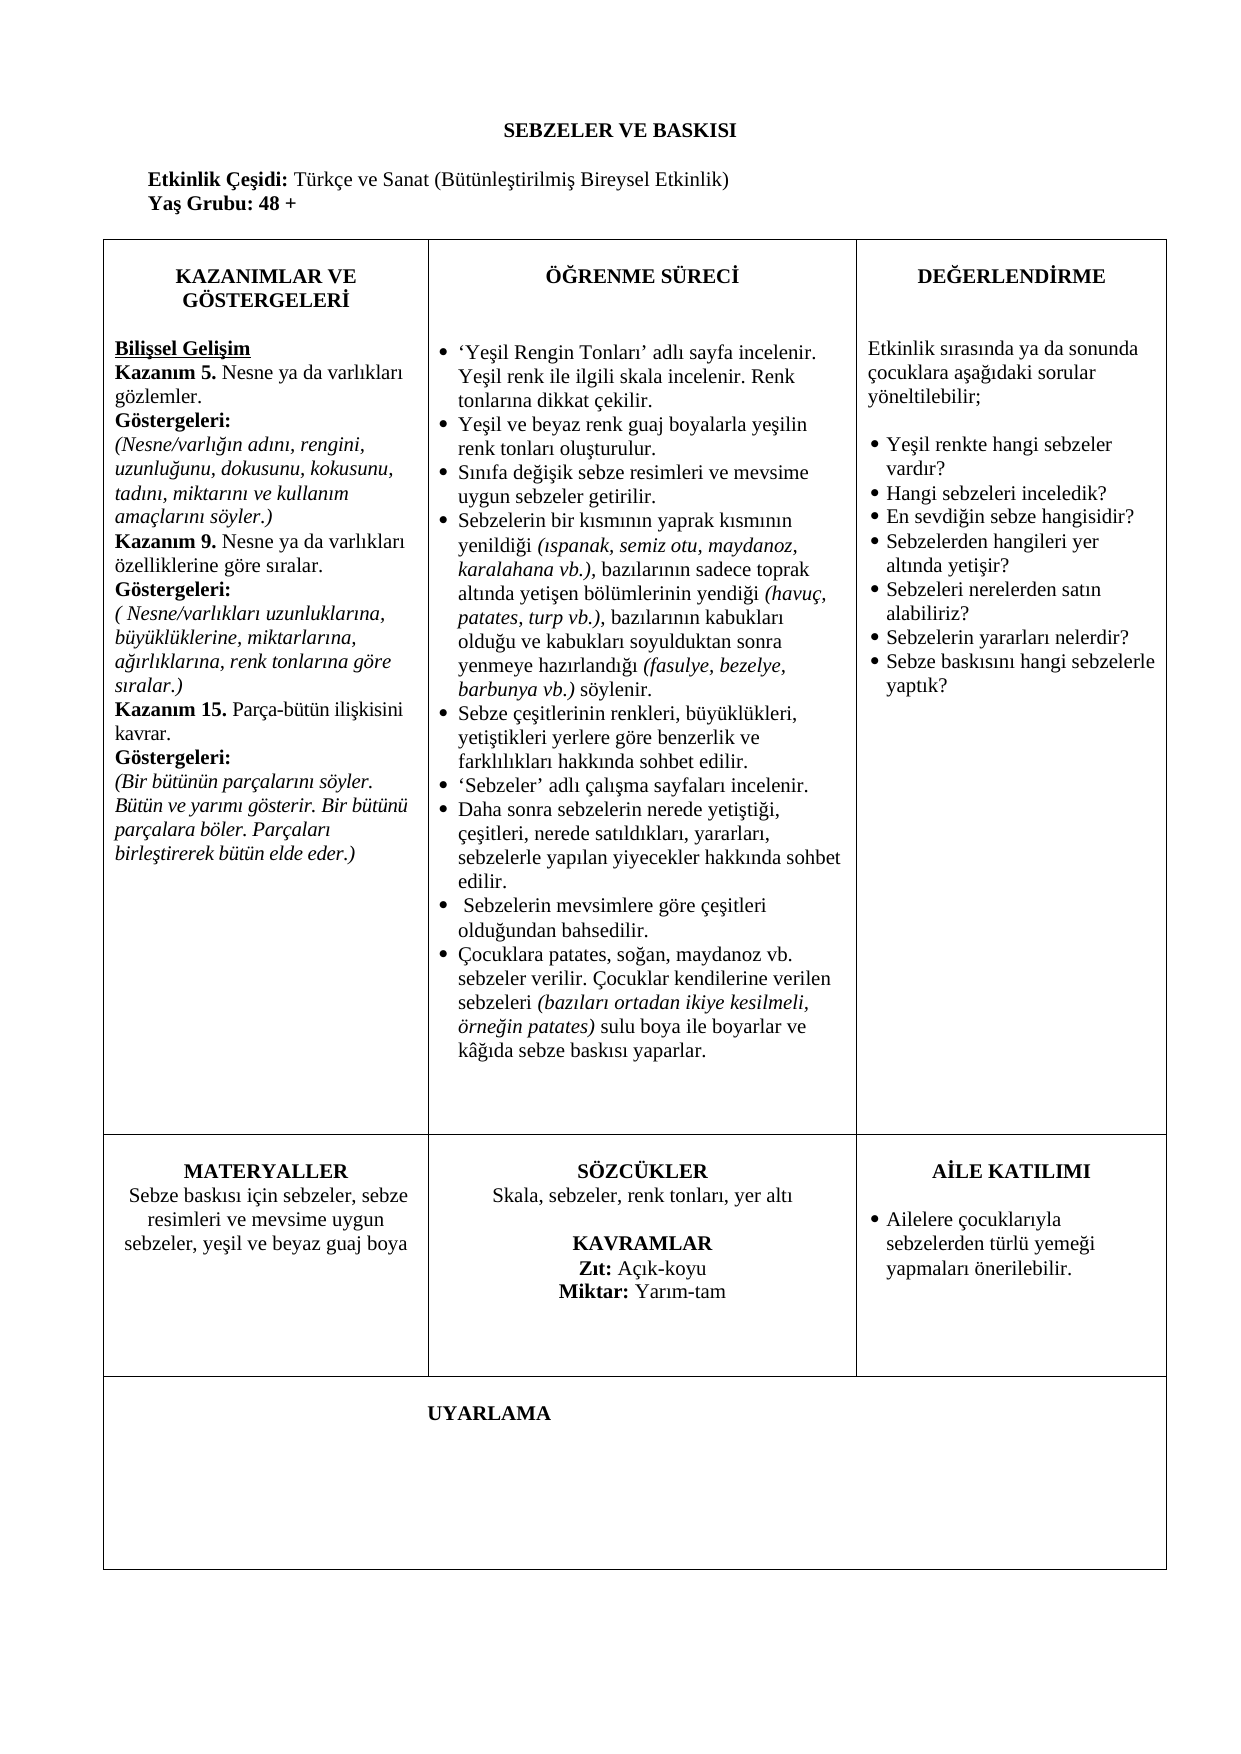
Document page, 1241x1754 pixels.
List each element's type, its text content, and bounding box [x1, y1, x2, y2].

table_cell SÖZCÜKLER Skala, sebzeler, renk tonları, yer altı KAVRAMLAR Zıt: Açık-koyu Miktar: Yarım-tam [429, 1135, 856, 1376]
text Yaş Grubu: 48 + [148, 191, 1092, 215]
table_cell MATERYALLER Sebze baskısı için sebzeler, sebze resimleri ve mevsime uygun sebzeler, yeşil ve beyaz guaj boya [104, 1135, 428, 1376]
table_cell [856, 1377, 1166, 1569]
table_cell UYARLAMA [104, 1377, 856, 1569]
table_cell AİLE KATILIMI Ailelere çocuklarıyla sebzelerden türlü yemeği yapmaları önerilebilir. [857, 1135, 1166, 1376]
table_header DEĞERLENDİRME Etkinlik sırasında ya da sonunda çocuklara aşağıdaki sorular yöneltilebilir; Yeşil renkte hangi sebzeler vardır? Hangi sebzeleri inceledik? En sevdiğin sebze hangisidir? Sebzelerden hangileri yer altında yetişir? Sebzeleri nerelerden satın alabiliriz? Sebzelerin yararları nelerdir? Sebze baskısını hangi sebzelerle yaptık? [857, 240, 1166, 1134]
table_header ÖĞRENME SÜRECİ ‘Yeşil Rengin Tonları’ adlı sayfa incelenir. Yeşil renk ile ilgili skala incelenir. Renk tonlarına dikkat çekilir. Yeşil ve beyaz renk guaj boyalarla yeşilin renk tonları oluşturulur. Sınıfa değişik sebze resimleri ve mevsime uygun sebzeler getirilir. Sebzelerin bir kısmının yaprak kısmının yenildiği (ıspanak, semiz otu, maydanoz, karalahana vb.), bazılarının sadece toprak altında yetişen bölümlerinin yendiği (havuç, patates, turp vb.), bazılarının kabukları olduğu ve kabukları soyulduktan sonra yenmeye hazırlandığı (fasulye, bezelye, barbunya vb.) söylenir. Sebze çeşitlerinin renkleri, büyüklükleri, yetiştikleri yerlere göre benzerlik ve farklılıkları hakkında sohbet edilir. ‘Sebzeler’ adlı çalışma sayfaları incelenir. Daha sonra sebzelerin nerede yetiştiği, çeşitleri, nerede satıldıkları, yararları, sebzelerle yapılan yiyecekler hakkında sohbet edilir. Sebzelerin mevsimlere göre çeşitleri olduğundan bahsedilir. Çocuklara patates, soğan, maydanoz vb. sebzeler verilir. Çocuklar kendilerine verilen sebzeleri (bazıları ortadan ikiye kesilmeli, örneğin patates) sulu boya ile boyarlar ve kâğıda sebze baskısı yaparlar. [429, 240, 856, 1134]
text Etkinlik Çeşidi: Türkçe ve Sanat (Bütünleştirilmiş Bireysel Etkinlik) [148, 167, 1092, 191]
table_header KAZANIMLAR VE GÖSTERGELERİ Bilişsel Gelişim Kazanım 5. Nesne ya da varlıkları gözlemler. Göstergeleri: (Nesne/varlığın adını, rengini, uzunluğunu, dokusunu, kokusunu, tadını, miktarını ve kullanım amaçlarını söyler.) Kazanım 9. Nesne ya da varlıkları özelliklerine göre sıralar. Göstergeleri: ( Nesne/varlıkları uzunluklarına, büyüklüklerine, miktarlarına, ağırlıklarına, renk tonlarına göre sıralar.) Kazanım 15. Parça-bütün ilişkisini kavrar. Göstergeleri: (Bir bütünün parçalarını söyler. Bütün ve yarımı gösterir. Bir bütünü parçalara böler. Parçaları birleştirerek bütün elde eder.) [104, 240, 428, 1134]
text SEBZELER VE BASKISI [148, 118, 1092, 142]
